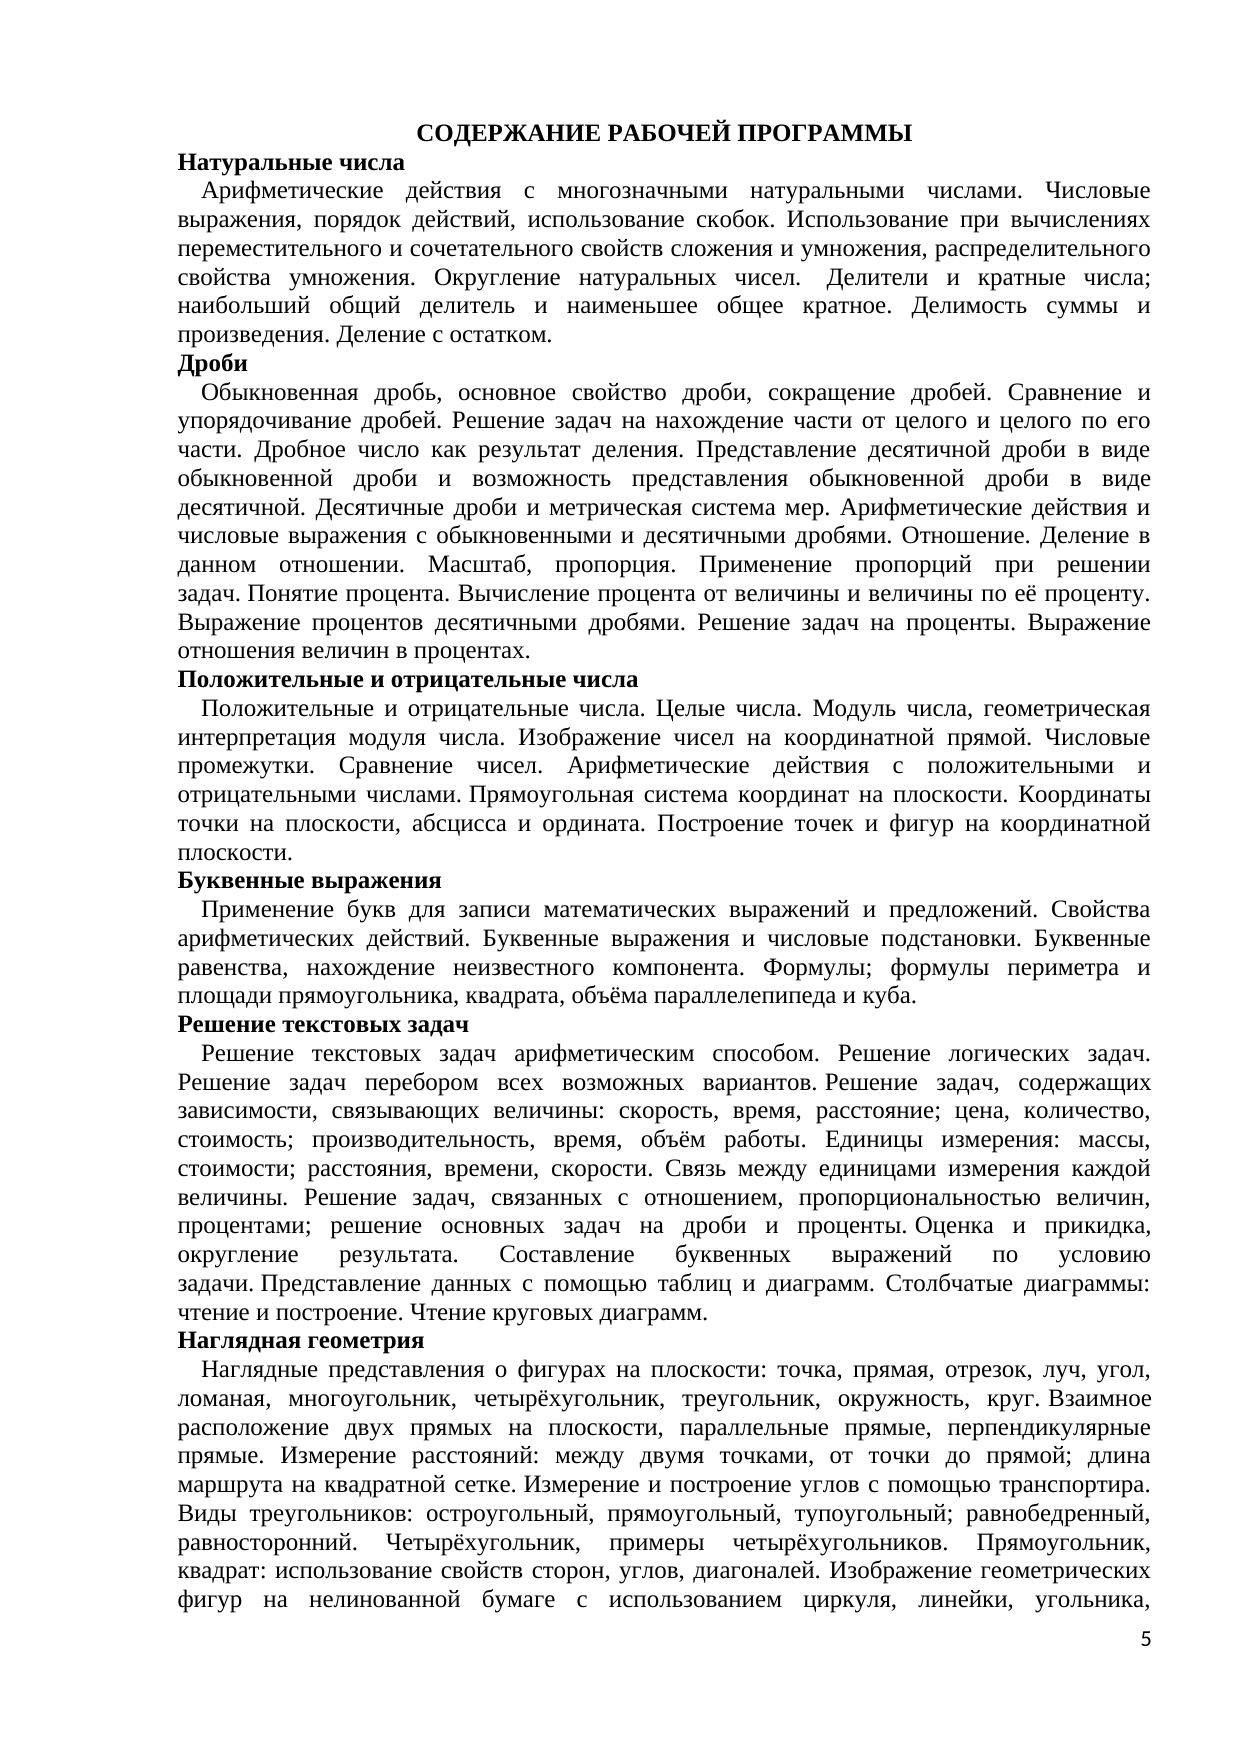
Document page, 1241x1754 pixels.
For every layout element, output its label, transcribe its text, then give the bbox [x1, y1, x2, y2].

text Наглядная геометрия [177, 1326, 1152, 1354]
text Буквенные выражения [177, 866, 1152, 894]
text СОДЕРЖАНИЕ РАБОЧЕЙ ПРОГРАММЫ [177, 118, 1152, 147]
text Положительные и отрицательные числа [177, 664, 1152, 693]
text Дроби [177, 348, 1152, 377]
text Применение букв для записи математических выражений и предложений. Свойства арифметических действий. Буквенные выражения и числовые подстановки. Буквенные равенства, нахождение неизвестного компонента. Формулы; формулы периметра и площади прямоугольника, квадрата, объёма параллелепипеда и куба. [177, 894, 1152, 1009]
text Обыкновенная дробь, основное свойство дроби, сокращение дробей. Сравнение и упорядочивание дробей. Решение задач на нахождение части от целого и целого по его части. Дробное число как результат деления. Представление десятичной дроби в виде обыкновенной дроби и возможность представления обыкновенной дроби в виде десятичной. Десятичные дроби и метрическая система мер. Арифметические действия и числовые выражения с обыкновенными и десятичными дробями. Отношение. Деление в данном отношении. Масштаб, пропорция. Применение пропорций при решении задач. Понятие процента. Вычисление процента от величины и величины по её проценту. Выражение процентов десятичными дробями. Решение задач на проценты. Выражение отношения величин в процентах. [177, 377, 1152, 664]
text Арифметические действия с многозначными натуральными числами. Числовые выражения, порядок действий, использование скобок. Использование при вычислениях переместительного и сочетательного свойств сложения и умножения, распределительного свойства умножения. Округление натуральных чисел. Делители и кратные числа; наибольший общий делитель и наименьшее общее кратное. Делимость суммы и произведения. Деление с остатком. [177, 176, 1152, 348]
text Положительные и отрицательные числа. Целые числа. Модуль числа, геометрическая интерпретация модуля числа. Изображение чисел на координатной прямой. Числовые промежутки. Сравнение чисел. Арифметические действия с положительными и отрицательными числами. Прямоугольная система координат на плоскости. Координаты точки на плоскости, абсцисса и ордината. Построение точек и фигур на координатной плоскости. [177, 693, 1152, 866]
text Натуральные числа [177, 147, 1152, 176]
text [177, 1354, 1152, 1613]
text Решение текстовых задач арифметическим способом. Решение логических задач. Решение задач перебором всех возможных вариантов. Решение задач, содержащих зависимости, связывающих величины: скорость, время, расстояние; цена, количество, стоимость; производительность, время, объём работы. Единицы измерения: массы, стоимости; расстояния, времени, скорости. Связь между единицами измерения каждой величины. Решение задач, связанных с отношением, пропорциональностью величин, процентами; решение основных задач на дроби и проценты. Оценка и прикидка, округление результата. Составление буквенных выражений по условию задачи. Представление данных с помощью таблиц и диаграмм. Столбчатые диаграммы: чтение и построение. Чтение круговых диаграмм. [177, 1038, 1152, 1326]
text Решение текстовых задач [177, 1009, 1152, 1038]
